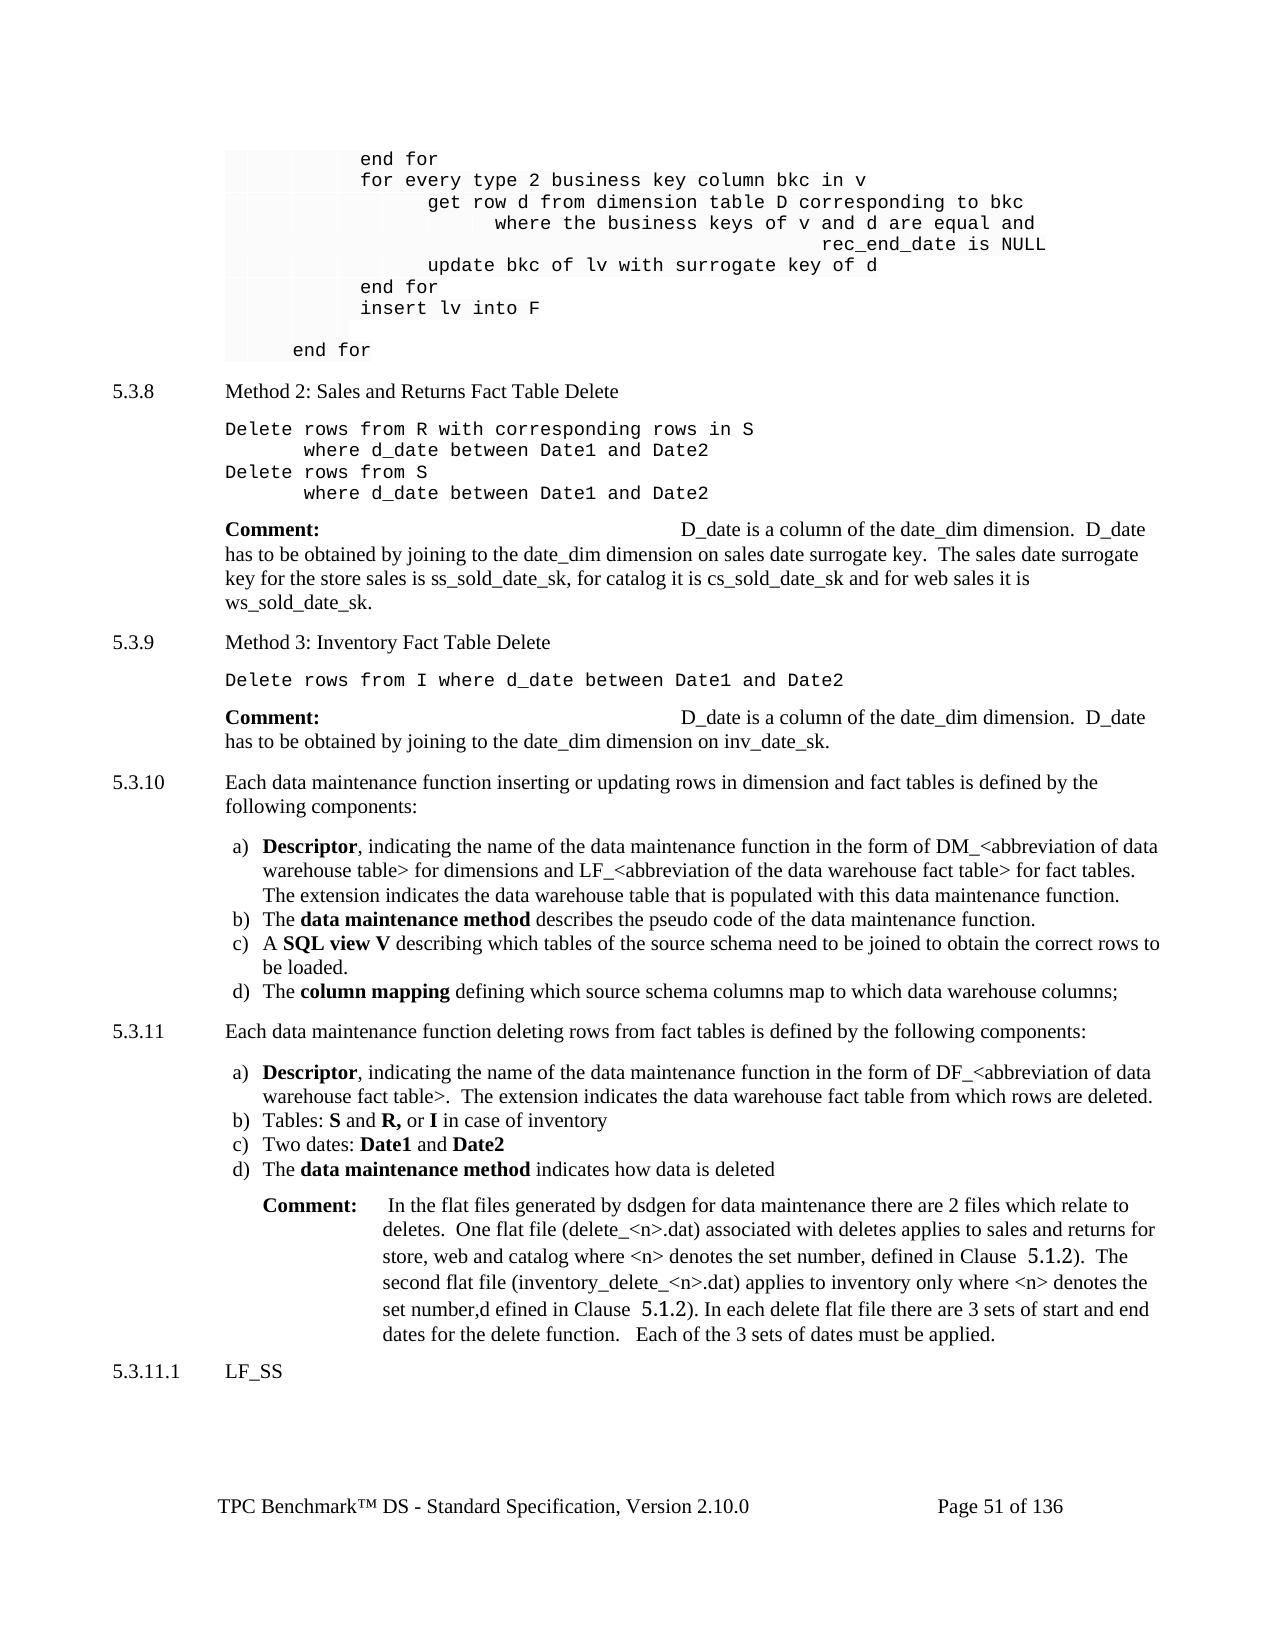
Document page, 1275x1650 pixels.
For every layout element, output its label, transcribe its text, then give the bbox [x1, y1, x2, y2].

list The column mapping defining which source schema columns map to which data warehouse columns; [232, 979, 1162, 1003]
text In the flat files generated by dsdgen for data maintenance there are 2 files which relate to deletes. One flat file (delete_<n>.dat) associated with deletes applies to sales and returns for store, web and catalog where <n> denotes the set number, defined in Clause 5.1.2). The second flat file (inventory_delete_<n>.dat) applies to inventory only where <n> denotes the set number,d efined in Clause 5.1.2). In each delete flat file there are 3 sets of start and end dates for the delete function. Each of the 3 sets of dates must be applied. [262, 1193, 1162, 1346]
list Tables: S and R, or I in case of inventory [232, 1108, 1162, 1132]
text Each data maintenance function deleting rows from fact tables is defined by the following components: [112, 1019, 1162, 1043]
text Delete rows from R with corresponding rows in S where d_date between Date1 and Date2 [225, 420, 1162, 462]
list Descriptor, indicating the name of the data maintenance function in the form of DF_<abbreviation of data warehouse fact table>. The extension indicates the data warehouse fact table from which rows are deleted. [232, 1060, 1162, 1108]
text Method 3: Inventory Fact Table Delete [112, 630, 1162, 654]
text where d_date between Date1 and Date2 [225, 484, 1162, 505]
text LF_SS [112, 1359, 1162, 1383]
text Delete rows from I where d_date between Date1 and Date2 [225, 671, 1162, 692]
list Descriptor, indicating the name of the data maintenance function in the form of DM_<abbreviation of data warehouse table> for dimensions and LF_<abbreviation of the data warehouse fact table> for fact tables. The extension indicates the data warehouse table that is populated with this data maintenance function. [232, 834, 1162, 907]
list Two dates: Date1 and Date2 [232, 1132, 1162, 1156]
list The data maintenance method indicates how data is deleted [232, 1156, 1162, 1181]
text D_date is a column of the date_dim dimension. D_date has to be obtained by joining to the date_dim dimension on inv_date_sk. [225, 705, 1162, 753]
list A SQL view V describing which tables of the source schema need to be joined to obtain the correct rows to be loaded. [232, 931, 1162, 979]
text Delete rows from S [225, 462, 1162, 484]
list The data maintenance method describes the pseudo code of the data maintenance function. [232, 907, 1162, 931]
text Each data maintenance function inserting or updating rows in dimension and fact tables is defined by the following components: [112, 769, 1162, 818]
text D_date is a column of the date_dim dimension. D_date has to be obtained by joining to the date_dim dimension on sales date surrogate key. The sales date surrogate key for the store sales is ss_sold_date_sk, for catalog it is cs_sold_date_sk and for web sales it is ws_sold_date_sk. [225, 517, 1162, 614]
text Method 2: Sales and Returns Fact Table Delete [112, 379, 1162, 403]
